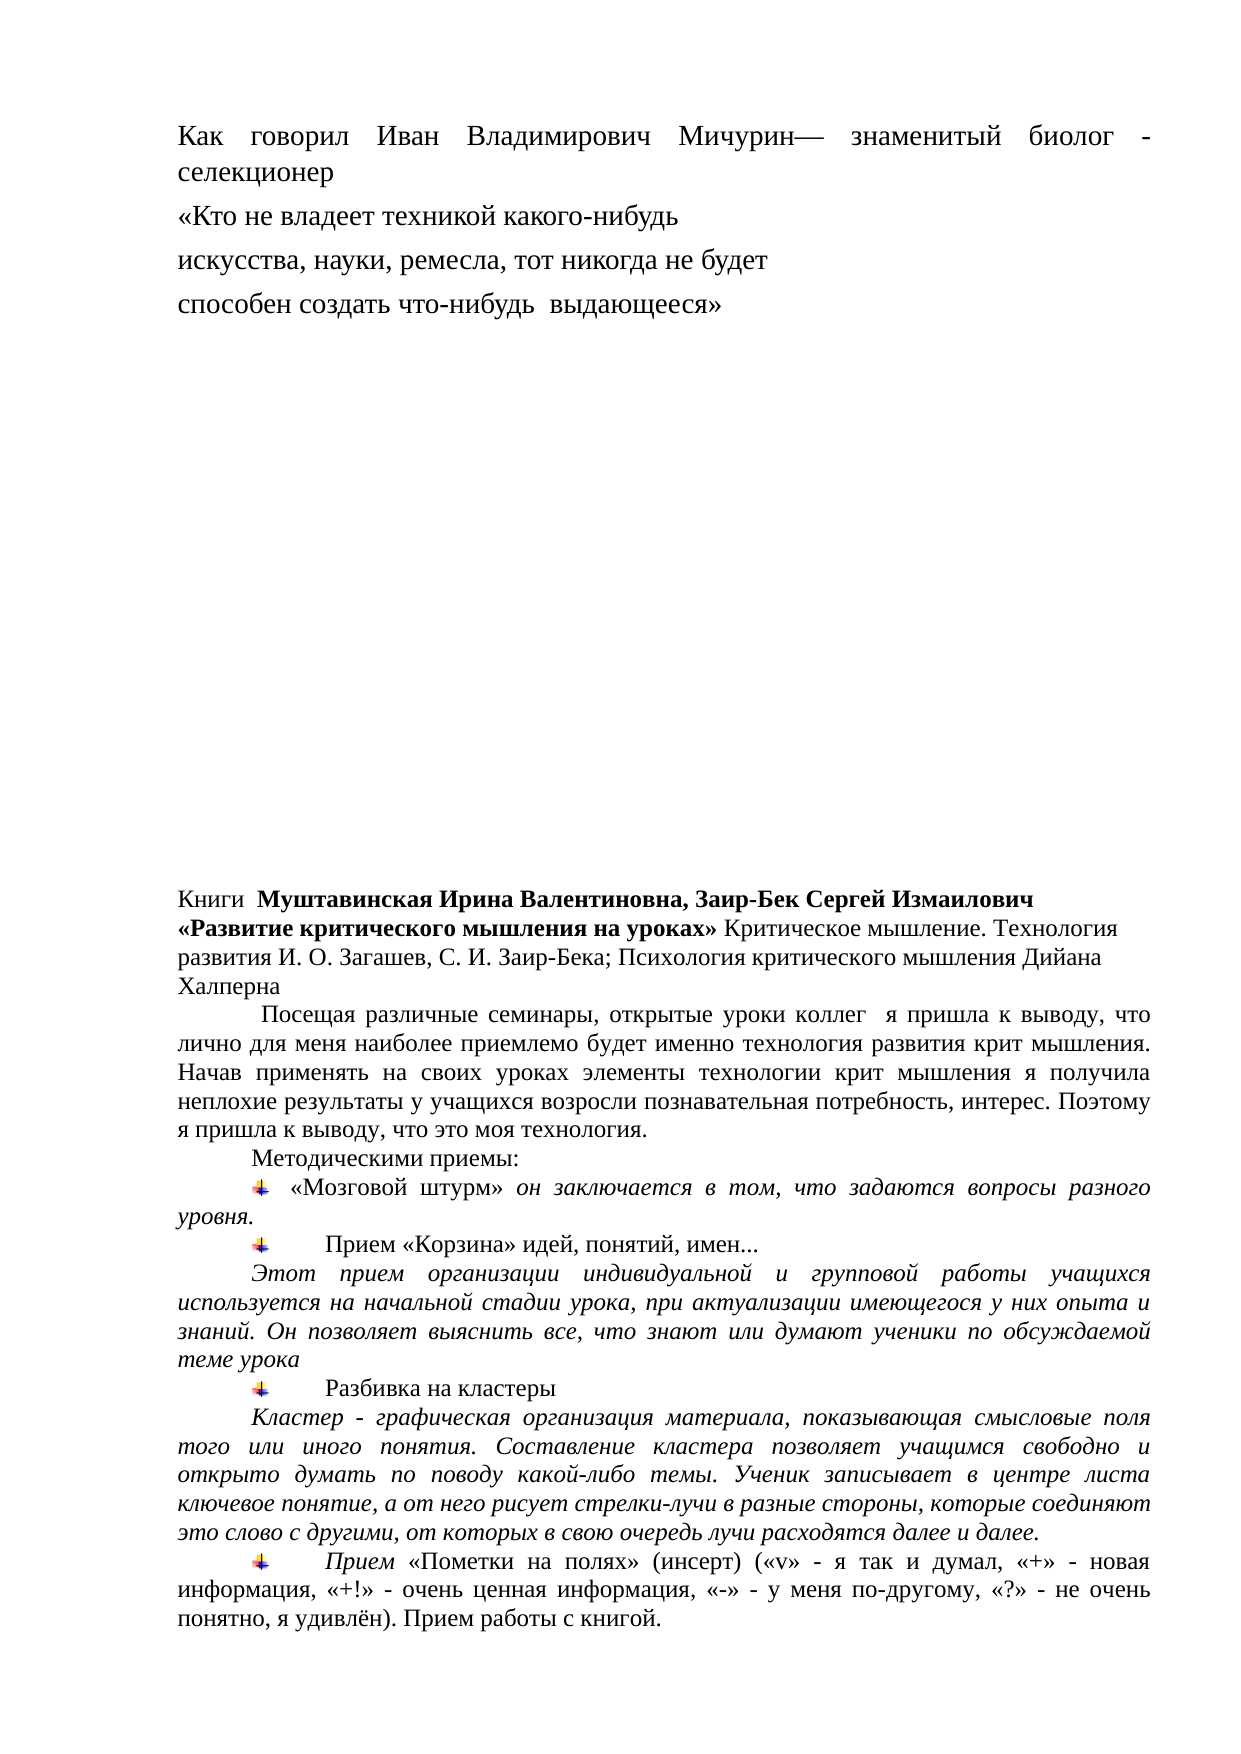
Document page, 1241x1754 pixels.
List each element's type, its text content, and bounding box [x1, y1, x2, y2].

list Разбивка на кластеры [177, 1373, 1152, 1402]
text «Кто не владеет техникой какого-нибудь [177, 198, 1152, 231]
picture [252, 1380, 269, 1397]
text искусства, науки, ремесла, тот никогда не будет [177, 242, 1152, 275]
text Посещая различные семинары, открытые уроки коллег я пришла к выводу, что лично для меня наиболее приемлемо будет именно технология развития крит мышления. Начав применять на своих уроках элементы технологии крит мышления я получила неплохие результаты у учащихся возросли познавательная потребность, интерес. Поэтому я пришла к выводу, что это моя технология. [177, 999, 1152, 1143]
text Как говорил Иван Владимирович Мичурин— знаменитый биолог - селекционер [177, 118, 1152, 187]
text Книги Муштавинская Ирина Валентиновна, Заир-Бек Сергей Измаилович «Развитие критического мышления на уроках» Критическое мышление. Технология развития И. О. Загашев, С. И. Заир-Бека; Психология критического мышления Дийана Халперна [177, 884, 1152, 999]
picture [252, 1236, 269, 1253]
picture [252, 1552, 269, 1570]
text Этот прием организации индивидуальной и групповой работы учащихся используется на начальной стадии урока, при актуализации имеющегося у них опыта и знаний. Он позволяет выяснить все, что знают или думают ученики по обсуждаемой теме урока [177, 1258, 1152, 1373]
text Методическими приемы: [177, 1143, 1152, 1172]
text способен создать что-нибудь выдающееся» [177, 286, 1152, 319]
list Прием «Корзина» идей, понятий, имен... [177, 1229, 1152, 1258]
text Кластер - графическая организация материала, показывающая смысловые поля того или иного понятия. Составление кластера позволяет учащимся свободно и открыто думать по поводу какой-либо темы. Ученик записывает в центре листа ключевое понятие, а от него рисует стрелки-лучи в разные стороны, которые соединяют это слово с другими, от которых в свою очередь лучи расходятся далее и далее. [177, 1402, 1152, 1546]
picture [252, 1178, 269, 1196]
list Прием «Пометки на полях» (инсерт) («v» - я так и думал, «+» - новая информация, «+!» - очень ценная информация, «-» - у меня по-другому, «?» - не очень понятно, я удивлён). Прием работы с книгой. [177, 1546, 1152, 1632]
list «Мозговой штурм» он заключается в том, что задаются вопросы разного уровня. [177, 1172, 1152, 1229]
